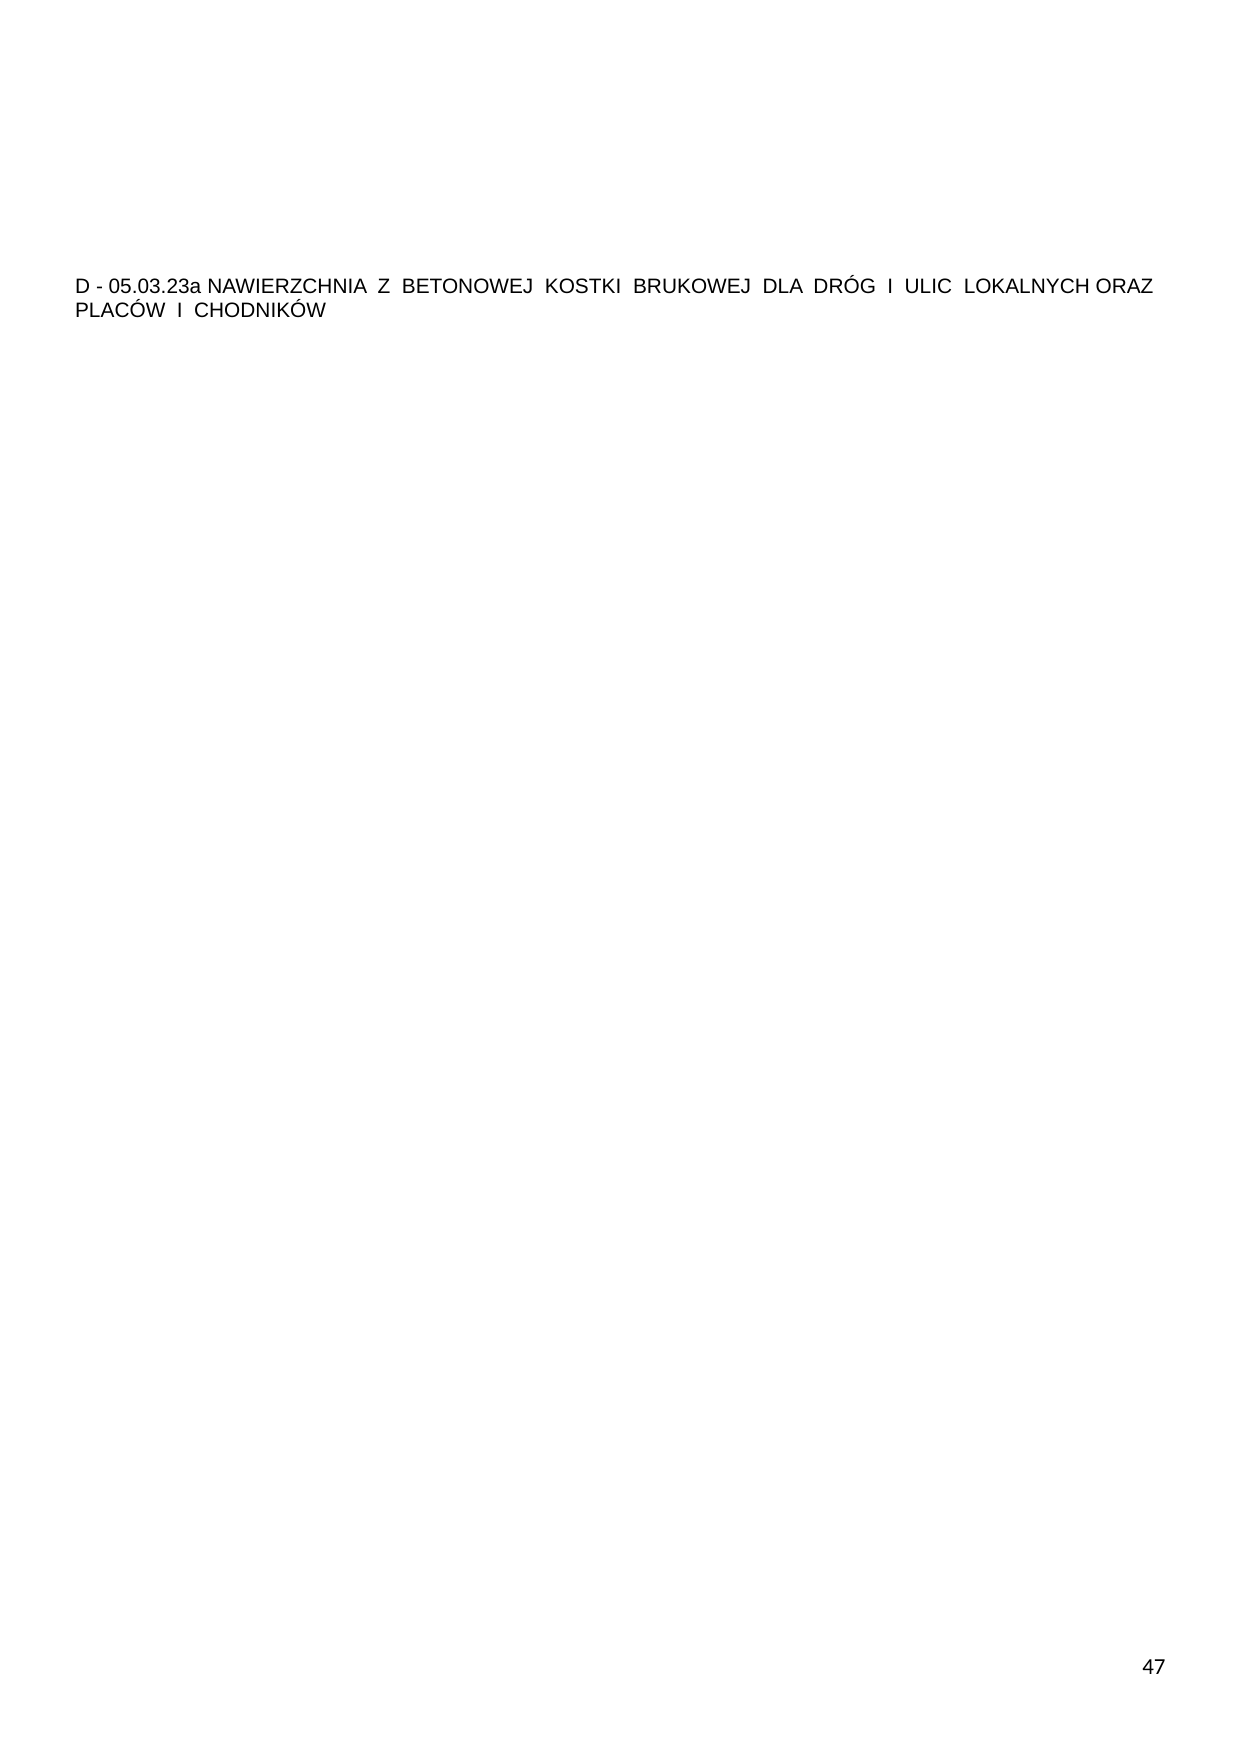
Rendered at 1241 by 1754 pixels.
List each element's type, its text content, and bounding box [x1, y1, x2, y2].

subtitle D - 05.03.23a NAWIERZCHNIA Z BETONOWEJ KOSTKI BRUKOWEJ DLA DRÓG I ULIC LOKALNYCH ORAZ PLACÓW I CHODNIKÓW [75, 274, 1165, 322]
